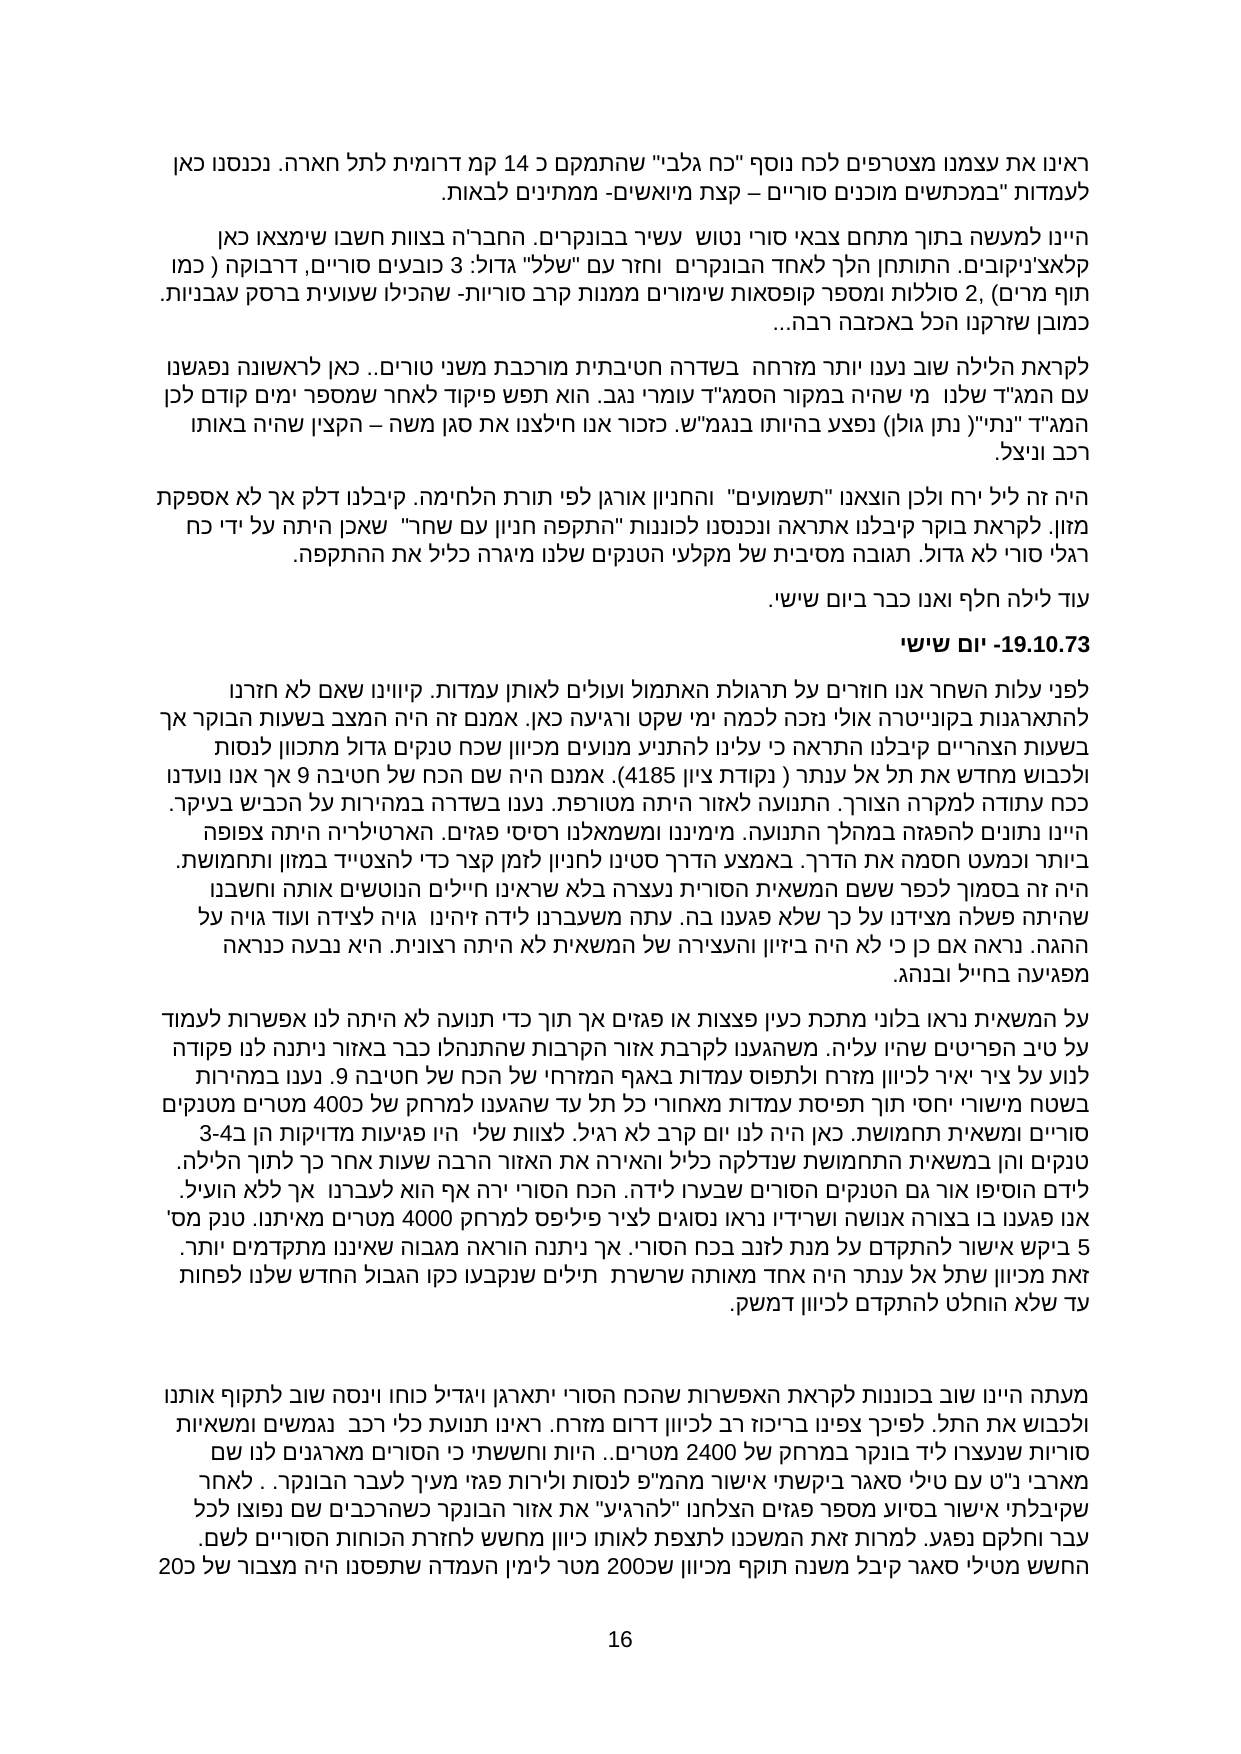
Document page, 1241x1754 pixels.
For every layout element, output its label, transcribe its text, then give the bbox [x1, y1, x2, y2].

text על המשאית נראו בלוני מתכת כעין פצצות או פגזים אך תוך כדי תנועה לא היתה לנו אפשרות לעמוד על טיב הפריטים שהיו עליה. משהגענו לקרבת אזור הקרבות שהתנהלו כבר באזור ניתנה לנו פקודה לנוע על ציר יאיר לכיוון מזרח ולתפוס עמדות באגף המזרחי של הכח של חטיבה 9. נענו במהירות בשטח מישורי יחסי תוך תפיסת עמדות מאחורי כל תל עד שהגענו למרחק של כ400 מטרים מטנקים סוריים ומשאית תחמושת. כאן היה לנו יום קרב לא רגיל. לצוות שלי היו פגיעות מדויקות הן ב3-4 טנקים והן במשאית התחמושת שנדלקה כליל והאירה את האזור הרבה שעות אחר כך לתוך הלילה. לידם הוסיפו אור גם הטנקים הסורים שבערו לידה. הכח הסורי ירה אף הוא לעברנו אך ללא הועיל. אנו פגענו בו בצורה אנושה ושרידיו נראו נסוגים לציר פיליפס למרחק 4000 מטרים מאיתנו. טנק מס' 5 ביקש אישור להתקדם על מנת לזנב בכח הסורי. אך ניתנה הוראה מגבוה שאיננו מתקדמים יותר. זאת מכיוון שתל אל ענתר היה אחד מאותה שרשרת תילים שנקבעו כקו הגבול החדש שלנו לפחות עד שלא הוחלט להתקדם לכיוון דמשק. [150, 1006, 1090, 1317]
text היה זה ליל ירח ולכן הוצאנו "תשמועים" והחניון אורגן לפי תורת הלחימה. קיבלנו דלק אך לא אספקת מזון. לקראת בוקר קיבלנו אתראה ונכנסנו לכוננות "התקפה חניון עם שחר" שאכן היתה על ידי כח רגלי סורי לא גדול. תגובה מסיבית של מקלעי הטנקים שלנו מיגרה כליל את ההתקפה. [150, 484, 1090, 568]
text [150, 1382, 1090, 1579]
text עוד לילה חלף ואנו כבר ביום שישי. [150, 586, 1090, 613]
text לפני עלות השחר אנו חוזרים על תרגולת האתמול ועולים לאותן עמדות. קיווינו שאם לא חזרנו להתארגנות בקונייטרה אולי נזכה לכמה ימי שקט ורגיעה כאן. אמנם זה היה המצב בשעות הבוקר אך בשעות הצהריים קיבלנו התראה כי עלינו להתניע מנועים מכיוון שכח טנקים גדול מתכוון לנסות ולכבוש מחדש את תל אל ענתר ( נקודת ציון 4185). אמנם היה שם הכח של חטיבה 9 אך אנו נועדנו ככח עתודה למקרה הצורך. התנועה לאזור היתה מטורפת. נענו בשדרה במהירות על הכביש בעיקר. היינו נתונים להפגזה במהלך התנועה. מימיננו ומשמאלנו רסיסי פגזים. הארטילריה היתה צפופה ביותר וכמעט חסמה את הדרך. באמצע הדרך סטינו לחניון לזמן קצר כדי להצטייד במזון ותחמושת. היה זה בסמוך לכפר ששם המשאית הסורית נעצרה בלא שראינו חיילים הנוטשים אותה וחשבנו שהיתה פשלה מצידנו על כך שלא פגענו בה. עתה משעברנו לידה זיהינו גויה לצידה ועוד גויה על ההגה. נראה אם כן כי לא היה ביזיון והעצירה של המשאית לא היתה רצונית. היא נבעה כנראה מפגיעה בחייל ובנהג. [150, 677, 1090, 987]
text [150, 150, 1090, 205]
text לקראת הלילה שוב נענו יותר מזרחה בשדרה חטיבתית מורכבת משני טורים.. כאן לראשונה נפגשנו עם המג"ד שלנו מי שהיה במקור הסמג"ד עומרי נגב. הוא תפש פיקוד לאחר שמספר ימים קודם לכן המג"ד "נתי"( נתן גולן) נפצע בהיותו בנגמ"ש. כזכור אנו חילצנו את סגן משה – הקצין שהיה באותו רכב וניצל. [150, 354, 1090, 466]
text 19.10.73- יום שישי [150, 631, 1090, 658]
text היינו למעשה בתוך מתחם צבאי סורי נטוש עשיר בבונקרים. החבר'ה בצוות חשבו שימצאו כאן קלאצ'ניקובים. התותחן הלך לאחד הבונקרים וחזר עם "שלל" גדול: 3 כובעים סוריים, דרבוקה ( כמו תוף מרים) ,2 סוללות ומספר קופסאות שימורים ממנות קרב סוריות- שהכילו שעועית ברסק עגבניות. כמובן שזרקנו הכל באכזבה רבה... [150, 223, 1090, 335]
